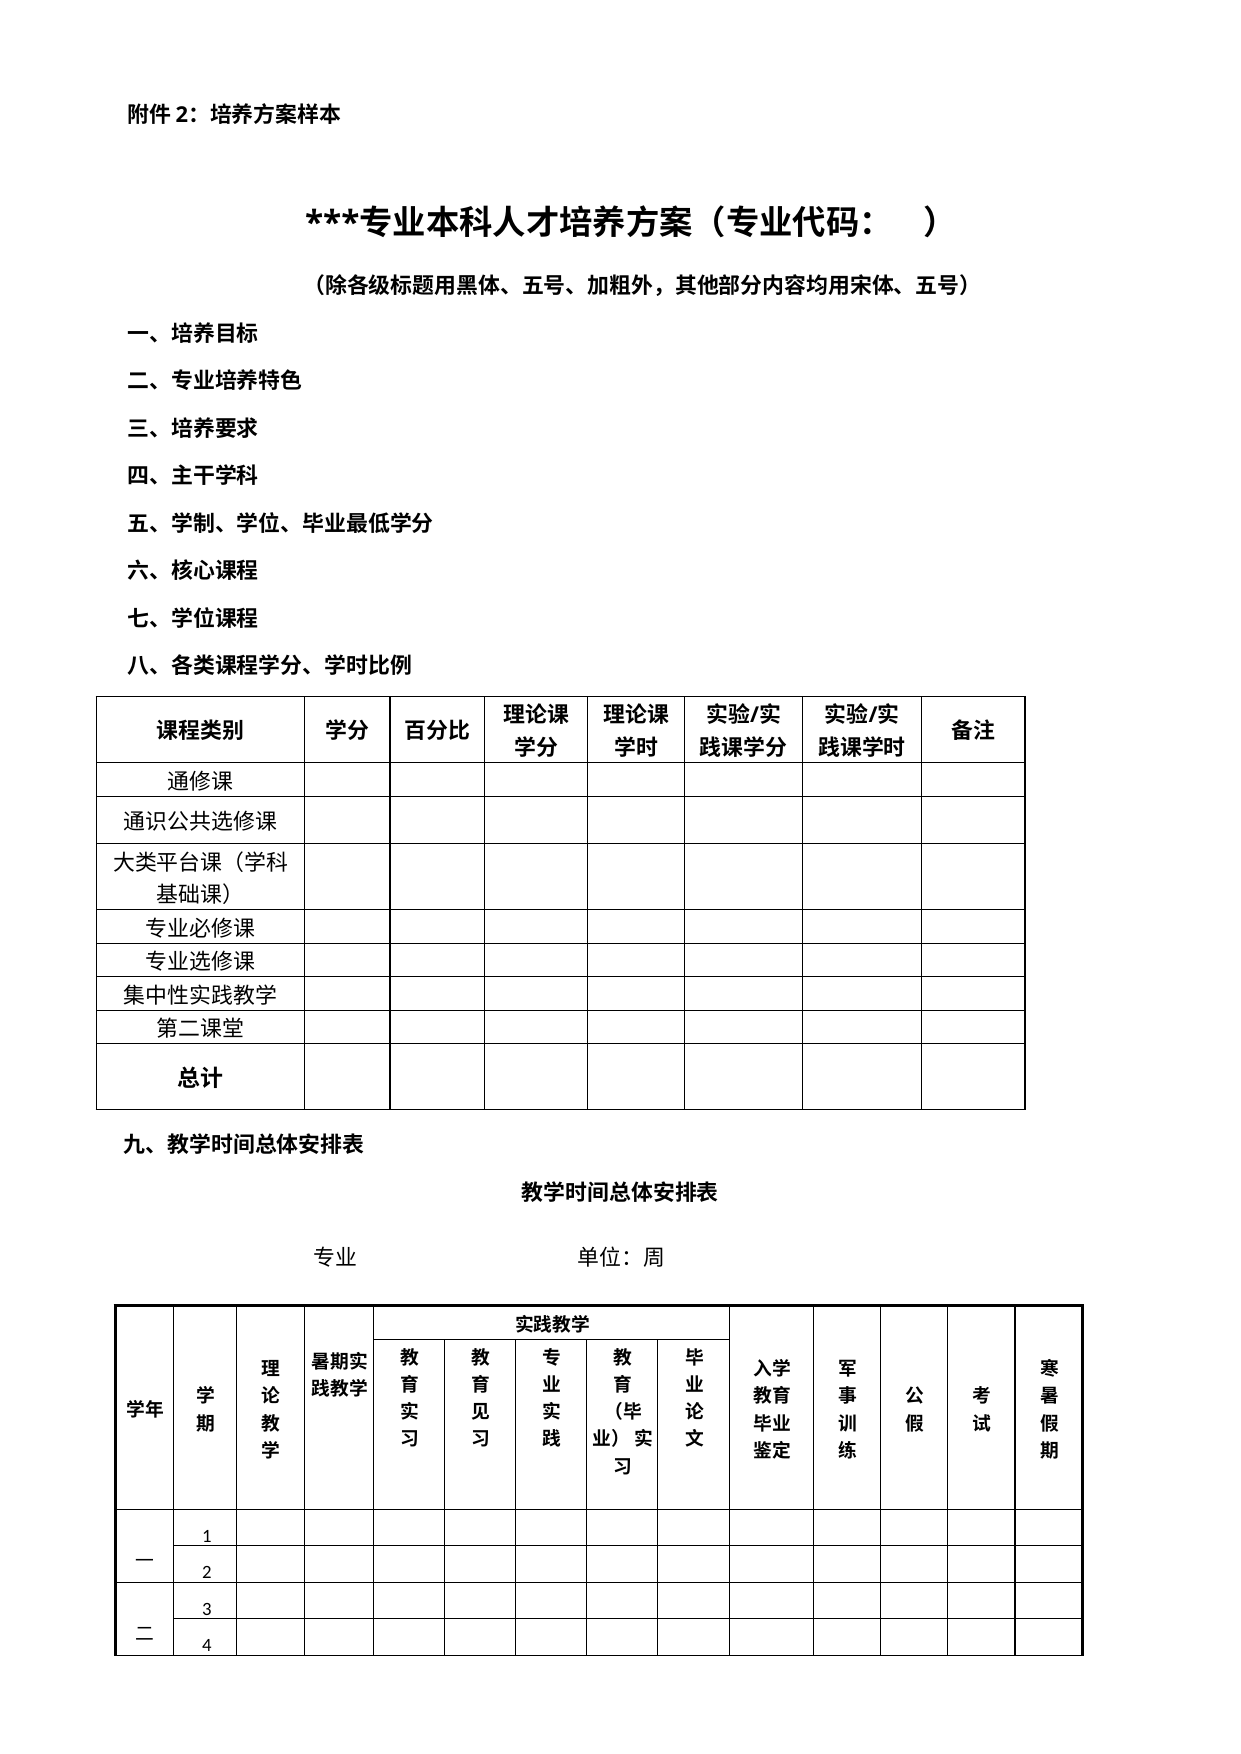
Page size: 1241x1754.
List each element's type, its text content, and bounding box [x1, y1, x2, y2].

table_cell [391, 1011, 484, 1043]
table_cell [391, 763, 484, 796]
table_header 学分 [305, 697, 389, 762]
table_cell [730, 1619, 813, 1654]
table_cell [658, 1619, 729, 1654]
table_cell [881, 1583, 947, 1618]
table_cell [922, 944, 1024, 976]
table_cell [305, 910, 389, 943]
table_header 实验/实践课学时 [803, 697, 921, 762]
table_cell [391, 844, 484, 909]
table_cell [305, 944, 389, 976]
text ***专业本科人才培养方案（专业代码： ） [106, 196, 1134, 244]
table_header 百分比 [391, 697, 484, 762]
table_cell [485, 944, 587, 976]
table_cell 大类平台课（学科基础课） [97, 844, 304, 909]
table_cell [516, 1583, 586, 1618]
table_cell [588, 844, 684, 909]
table_cell [485, 797, 587, 843]
table_header 学年 [117, 1307, 173, 1509]
table_cell [685, 763, 802, 796]
table_cell [485, 977, 587, 1010]
table_cell [588, 977, 684, 1010]
table_cell [881, 1619, 947, 1654]
table_cell [391, 1044, 484, 1109]
table_cell [1016, 1510, 1081, 1545]
text 五、学制、学位、毕业最低学分 [106, 506, 1134, 537]
text 七、学位课程 [106, 601, 1134, 632]
table_header 实践教学 [374, 1307, 729, 1339]
table_cell [685, 1044, 802, 1109]
table_cell 专业选修课 [97, 944, 304, 976]
table_cell [881, 1510, 947, 1545]
table_cell [237, 1546, 304, 1582]
table_header 备注 [922, 697, 1024, 762]
table_cell [305, 1044, 389, 1109]
table_cell [658, 1510, 729, 1545]
table_cell [588, 797, 684, 843]
table_cell 教 育 实 习 [374, 1340, 444, 1509]
table_cell [803, 1011, 921, 1043]
table_cell [658, 1546, 729, 1582]
text 四、主干学科 [106, 458, 1134, 490]
table_cell 第二课堂 [97, 1011, 304, 1043]
table_cell [391, 910, 484, 943]
table_cell [730, 1546, 813, 1582]
table_cell [730, 1510, 813, 1545]
table_cell [922, 977, 1024, 1010]
table_header 理论课学时 [588, 697, 684, 762]
table_cell [803, 797, 921, 843]
table_cell 教 育 （毕业） 实习 [587, 1340, 657, 1509]
table_cell [803, 844, 921, 909]
table_cell [374, 1510, 444, 1545]
table_cell 教 育 见 习 [445, 1340, 515, 1509]
table_cell [803, 977, 921, 1010]
text 专业 单位：周 [127, 1239, 1099, 1272]
table_cell [374, 1619, 444, 1654]
table_cell [814, 1546, 880, 1582]
table_cell [922, 763, 1024, 796]
table_cell [305, 844, 389, 909]
text 九、教学时间总体安排表 [106, 1127, 1134, 1158]
table_cell [588, 1011, 684, 1043]
table_header 学 期 [174, 1307, 236, 1509]
table_cell [948, 1510, 1014, 1545]
table_cell [237, 1510, 304, 1545]
table_cell [445, 1583, 515, 1618]
table_cell 2 [174, 1546, 236, 1582]
table_cell [485, 844, 587, 909]
table_cell [922, 910, 1024, 943]
text 六、核心课程 [106, 553, 1134, 585]
table_cell [485, 1044, 587, 1109]
table_header 理论课学分 [485, 697, 587, 762]
table_cell [1016, 1546, 1081, 1582]
table_cell [685, 1011, 802, 1043]
table_cell [803, 1044, 921, 1109]
table_cell [922, 1011, 1024, 1043]
table_header 考 试 [948, 1307, 1014, 1509]
table_cell [391, 944, 484, 976]
table_cell [948, 1619, 1014, 1654]
table_cell [305, 1583, 373, 1618]
table_cell [516, 1546, 586, 1582]
table_header 寒 暑 假 期 [1016, 1307, 1081, 1509]
table_cell [588, 763, 684, 796]
table_cell [305, 763, 389, 796]
text 三、培养要求 [106, 411, 1134, 442]
table_header 入学 教育 毕业 鉴定 [730, 1307, 813, 1509]
table_cell [485, 763, 587, 796]
table_cell [588, 944, 684, 976]
table_cell [588, 1044, 684, 1109]
text 二、专业培养特色 [106, 363, 1134, 395]
table_cell 通修课 [97, 763, 304, 796]
table_cell [814, 1619, 880, 1654]
table_cell 1 [174, 1510, 236, 1545]
table_cell [587, 1619, 657, 1654]
table_cell [588, 910, 684, 943]
table_cell 集中性实践教学 [97, 977, 304, 1010]
table_cell [445, 1510, 515, 1545]
table_cell [391, 977, 484, 1010]
table_cell [305, 1510, 373, 1545]
table_header 实验/实践课学分 [685, 697, 802, 762]
table_cell [305, 977, 389, 1010]
table_cell [485, 910, 587, 943]
table_header 课程类别 [97, 697, 304, 762]
table_cell [685, 977, 802, 1010]
table_cell [685, 844, 802, 909]
table_cell [922, 1044, 1024, 1109]
table_cell [374, 1583, 444, 1618]
table_cell [922, 844, 1024, 909]
table_cell [516, 1510, 586, 1545]
table_cell [587, 1546, 657, 1582]
table_header 公 假 [881, 1307, 947, 1509]
text 一、培养目标 [106, 316, 1134, 347]
table_cell [516, 1619, 586, 1654]
table_cell [305, 1546, 373, 1582]
table_header 暑期实践教学 [305, 1307, 373, 1509]
table_cell [814, 1583, 880, 1618]
text 附件2：培养方案样本 [106, 97, 1134, 129]
table_cell [658, 1583, 729, 1618]
table_cell [685, 910, 802, 943]
table_cell 专业必修课 [97, 910, 304, 943]
table_cell [305, 1619, 373, 1654]
table_cell [922, 797, 1024, 843]
table_cell [237, 1619, 304, 1654]
table_cell [803, 910, 921, 943]
table_cell [1016, 1619, 1081, 1654]
table_cell [587, 1510, 657, 1545]
table_cell [881, 1546, 947, 1582]
table_cell 毕 业 论 文 [658, 1340, 729, 1509]
table_cell [587, 1583, 657, 1618]
table_cell 总计 [97, 1044, 304, 1109]
table_cell [803, 944, 921, 976]
table_cell 3 [174, 1583, 236, 1618]
table_cell [1016, 1583, 1081, 1618]
table_cell 二 [117, 1583, 173, 1654]
table_cell 4 [174, 1619, 236, 1654]
table_cell [803, 763, 921, 796]
table_cell [374, 1546, 444, 1582]
table_cell 一 [117, 1510, 173, 1582]
table_cell [948, 1546, 1014, 1582]
text 八、各类课程学分、学时比例 [106, 648, 1134, 680]
table_cell [685, 797, 802, 843]
table_header 理 论 教 学 [237, 1307, 304, 1509]
table_cell [391, 797, 484, 843]
table_cell 通识公共选修课 [97, 797, 304, 843]
table_cell [305, 1011, 389, 1043]
table_cell [237, 1583, 304, 1618]
table_cell [485, 1011, 587, 1043]
table_cell [445, 1619, 515, 1654]
table_header 军 事 训 练 [814, 1307, 880, 1509]
table_cell [948, 1583, 1014, 1618]
table_cell [305, 797, 389, 843]
table_cell 专 业 实 践 [516, 1340, 586, 1509]
table_cell [445, 1546, 515, 1582]
table_cell [685, 944, 802, 976]
table_cell [730, 1583, 813, 1618]
text （除各级标题用黑体、五号、加粗外，其他部分内容均用宋体、五号） [106, 268, 1134, 300]
text 教学时间总体安排表 [106, 1174, 1134, 1207]
table_cell [814, 1510, 880, 1545]
